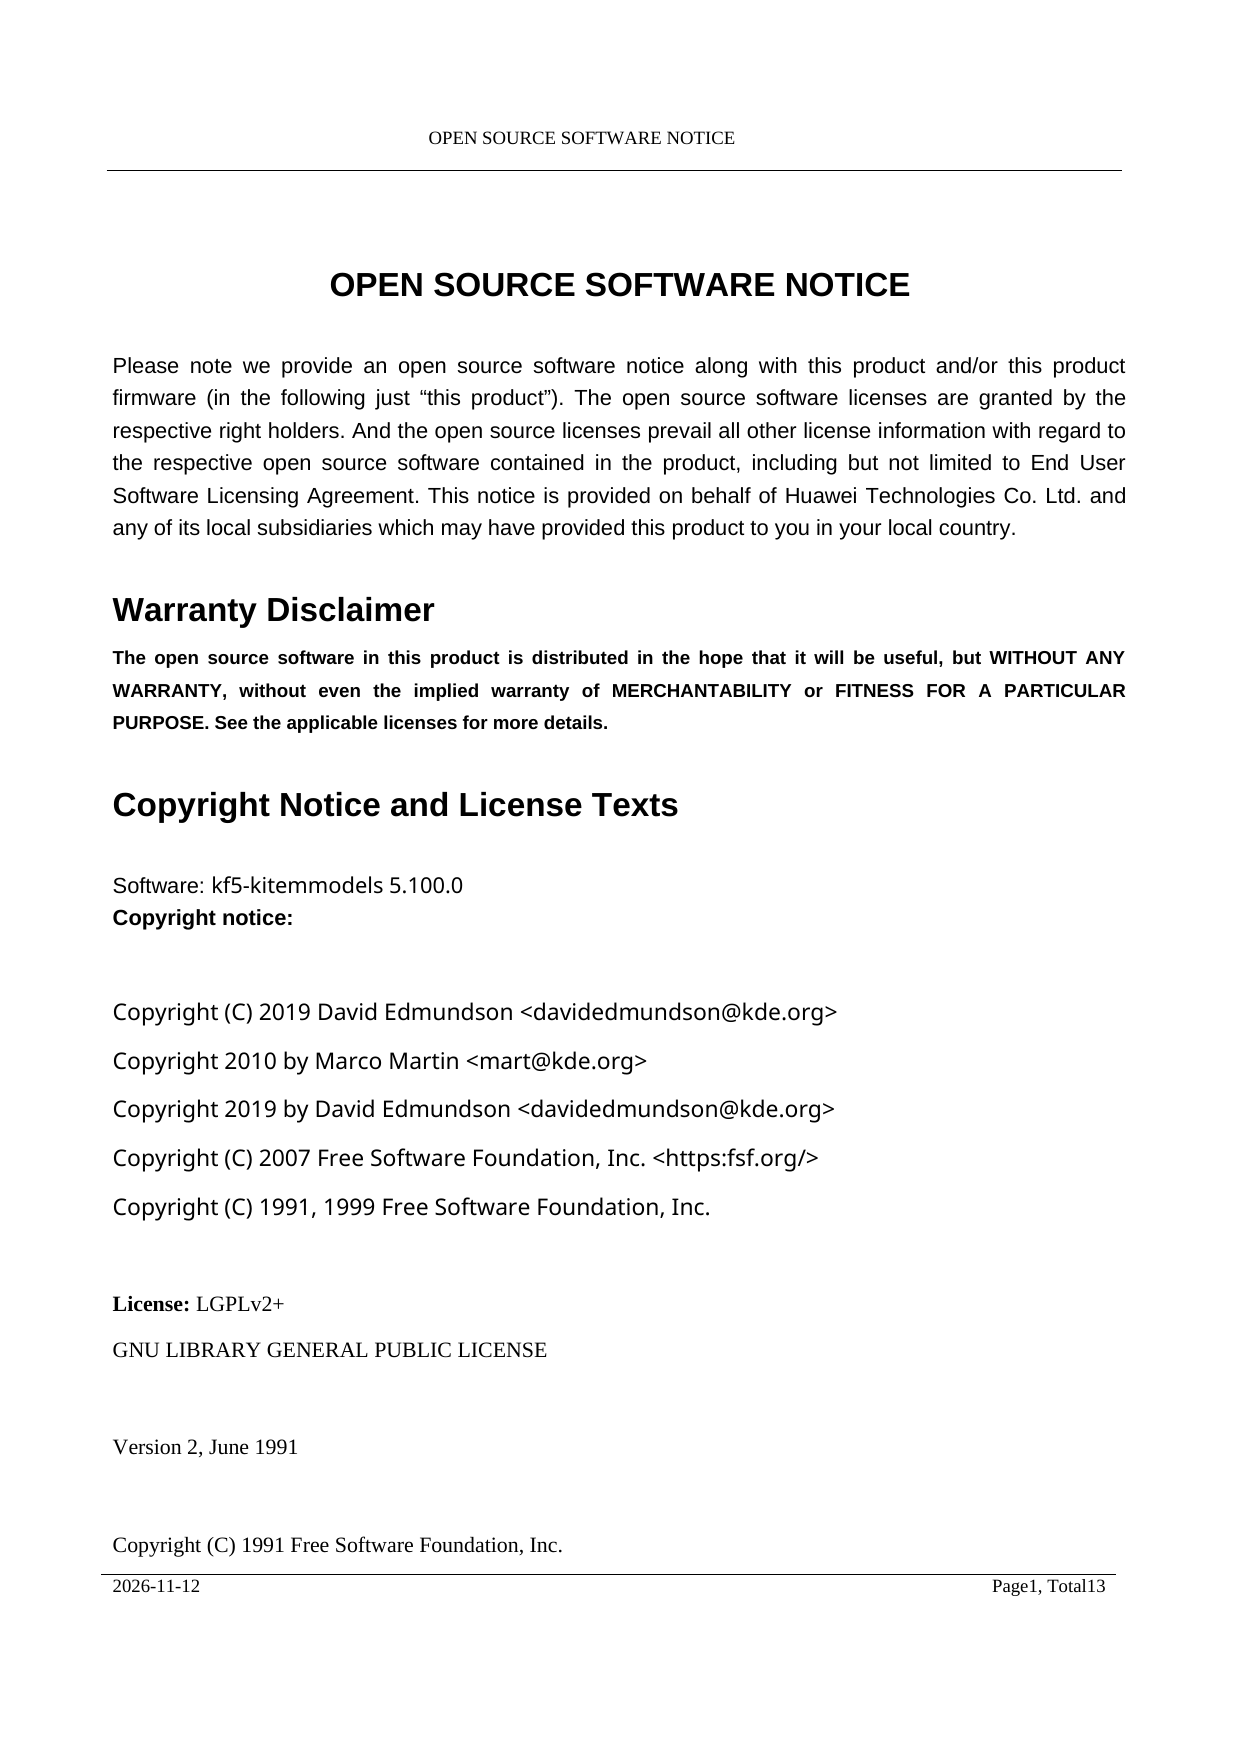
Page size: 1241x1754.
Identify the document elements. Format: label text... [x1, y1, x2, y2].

text Please note we provide an open source software notice along with this product and/or this product firmware (in the following just “this product”). The open source software licenses are granted by the respective right holders. And the open source licenses prevail all other license information with regard to the respective open source software contained in the product, including but not limited to End User Software Licensing Agreement. This notice is provided on behalf of Huawei Technologies Co. Ltd. and any of its local subsidiaries which may have provided this product to you in your local country. [112, 349, 1128, 544]
text Software: kf5-kitemmodels 5.100.0 [112, 869, 1128, 901]
text The open source software in this product is distributed in the hope that it will be useful, but WITHOUT ANY WARRANTY, without even the implied warranty of MERCHANTABILITY or FITNESS FOR A PARTICULAR PURPOSE. See the applicable licenses for more details. [112, 641, 1128, 739]
text Copyright notice: [112, 901, 1128, 934]
text OPEN SOURCE SOFTWARE NOTICE [112, 251, 1128, 316]
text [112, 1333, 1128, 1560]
text Copyright Notice and License Texts [112, 771, 1128, 836]
text License: LGPLv2+ [112, 1288, 1128, 1320]
text Warranty Disclaimer [112, 576, 1128, 641]
text Copyright (C) 2019 David Edmundson <davidedmundson@kde.org> Copyright 2010 by Marco Martin <mart@kde.org> Copyright 2019 by David Edmundson <davidedmundson@kde.org> Copyright (C) 2007 Free Software Foundation, Inc. <https:fsf.org/> Copyright (C) 1991, 1999 Free Software Foundation, Inc. [112, 947, 1128, 1272]
